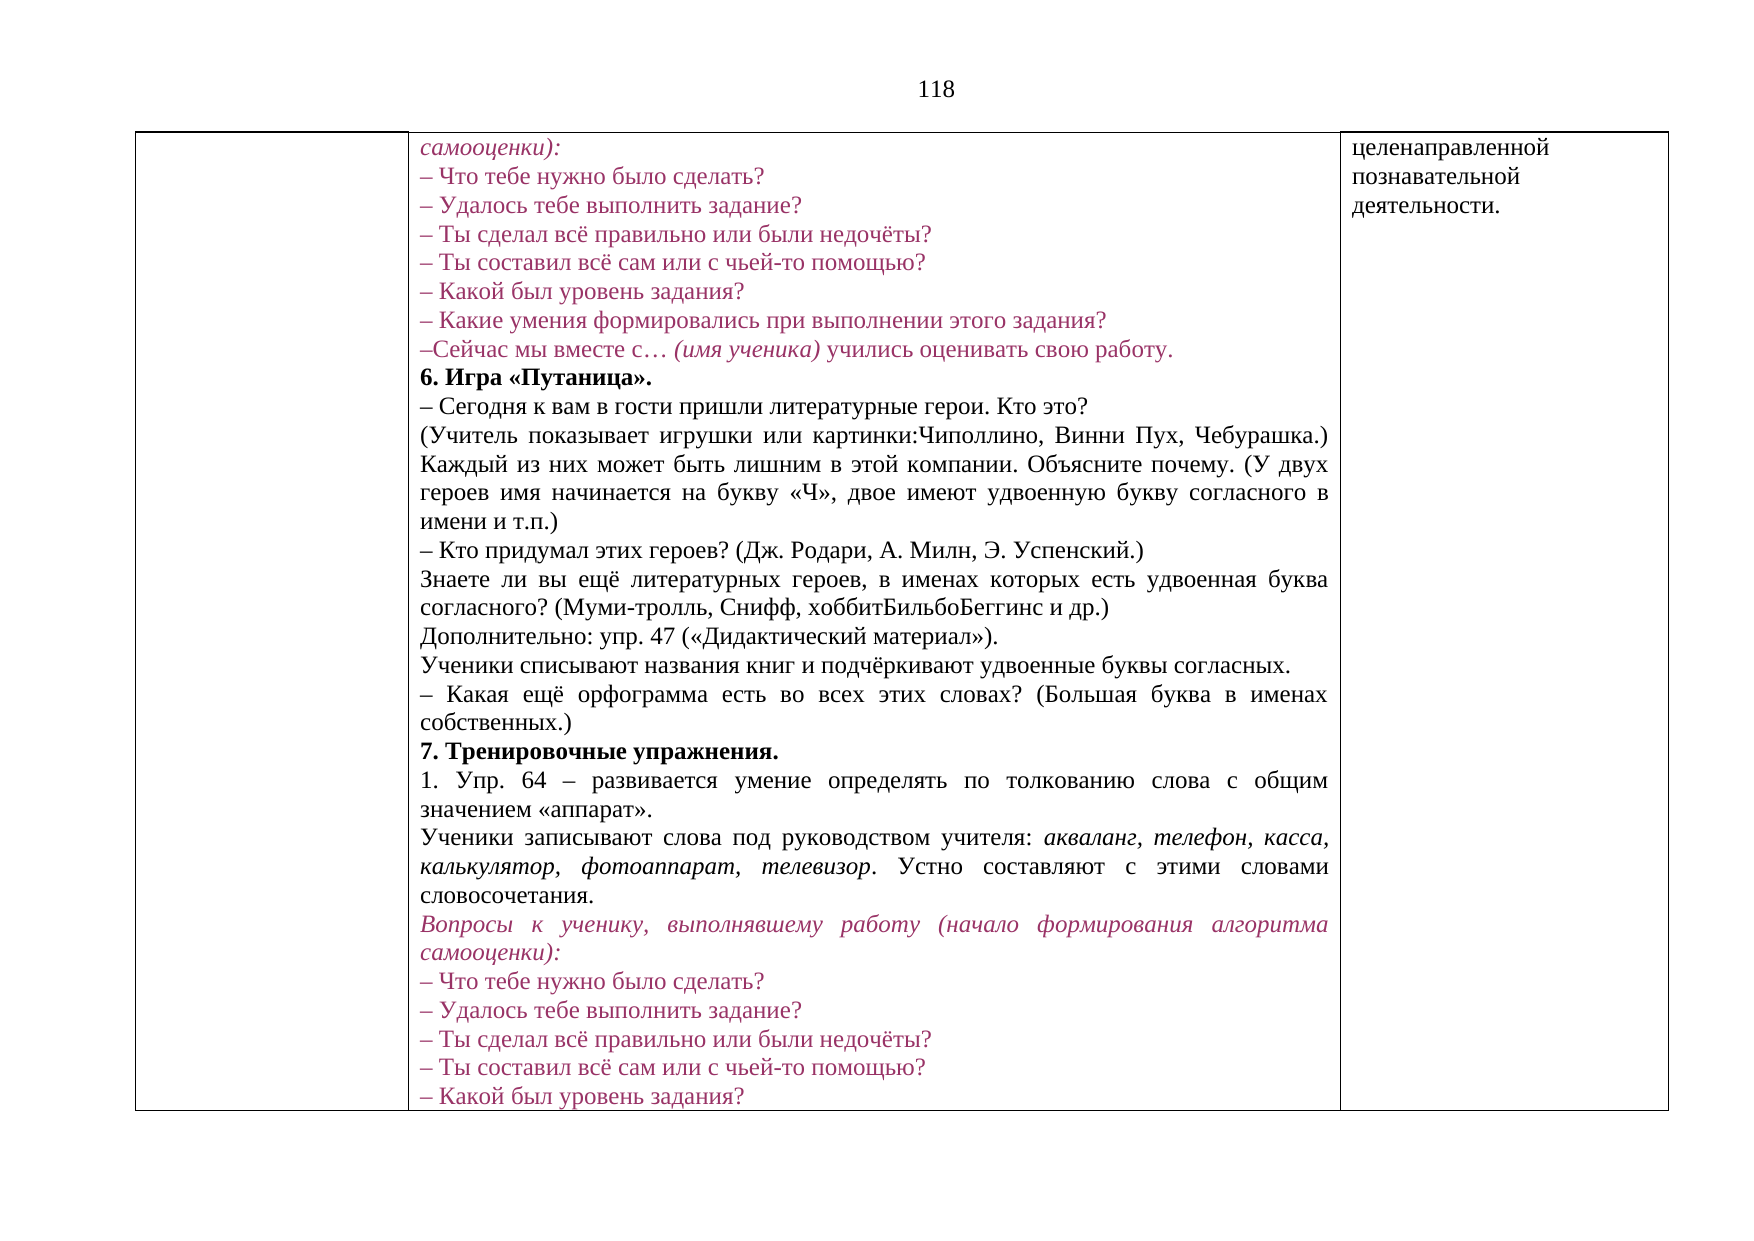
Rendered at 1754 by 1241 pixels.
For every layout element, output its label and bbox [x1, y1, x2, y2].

table_cell [136, 133, 408, 1110]
table_cell [1341, 133, 1668, 1110]
table_cell [409, 133, 1340, 1110]
